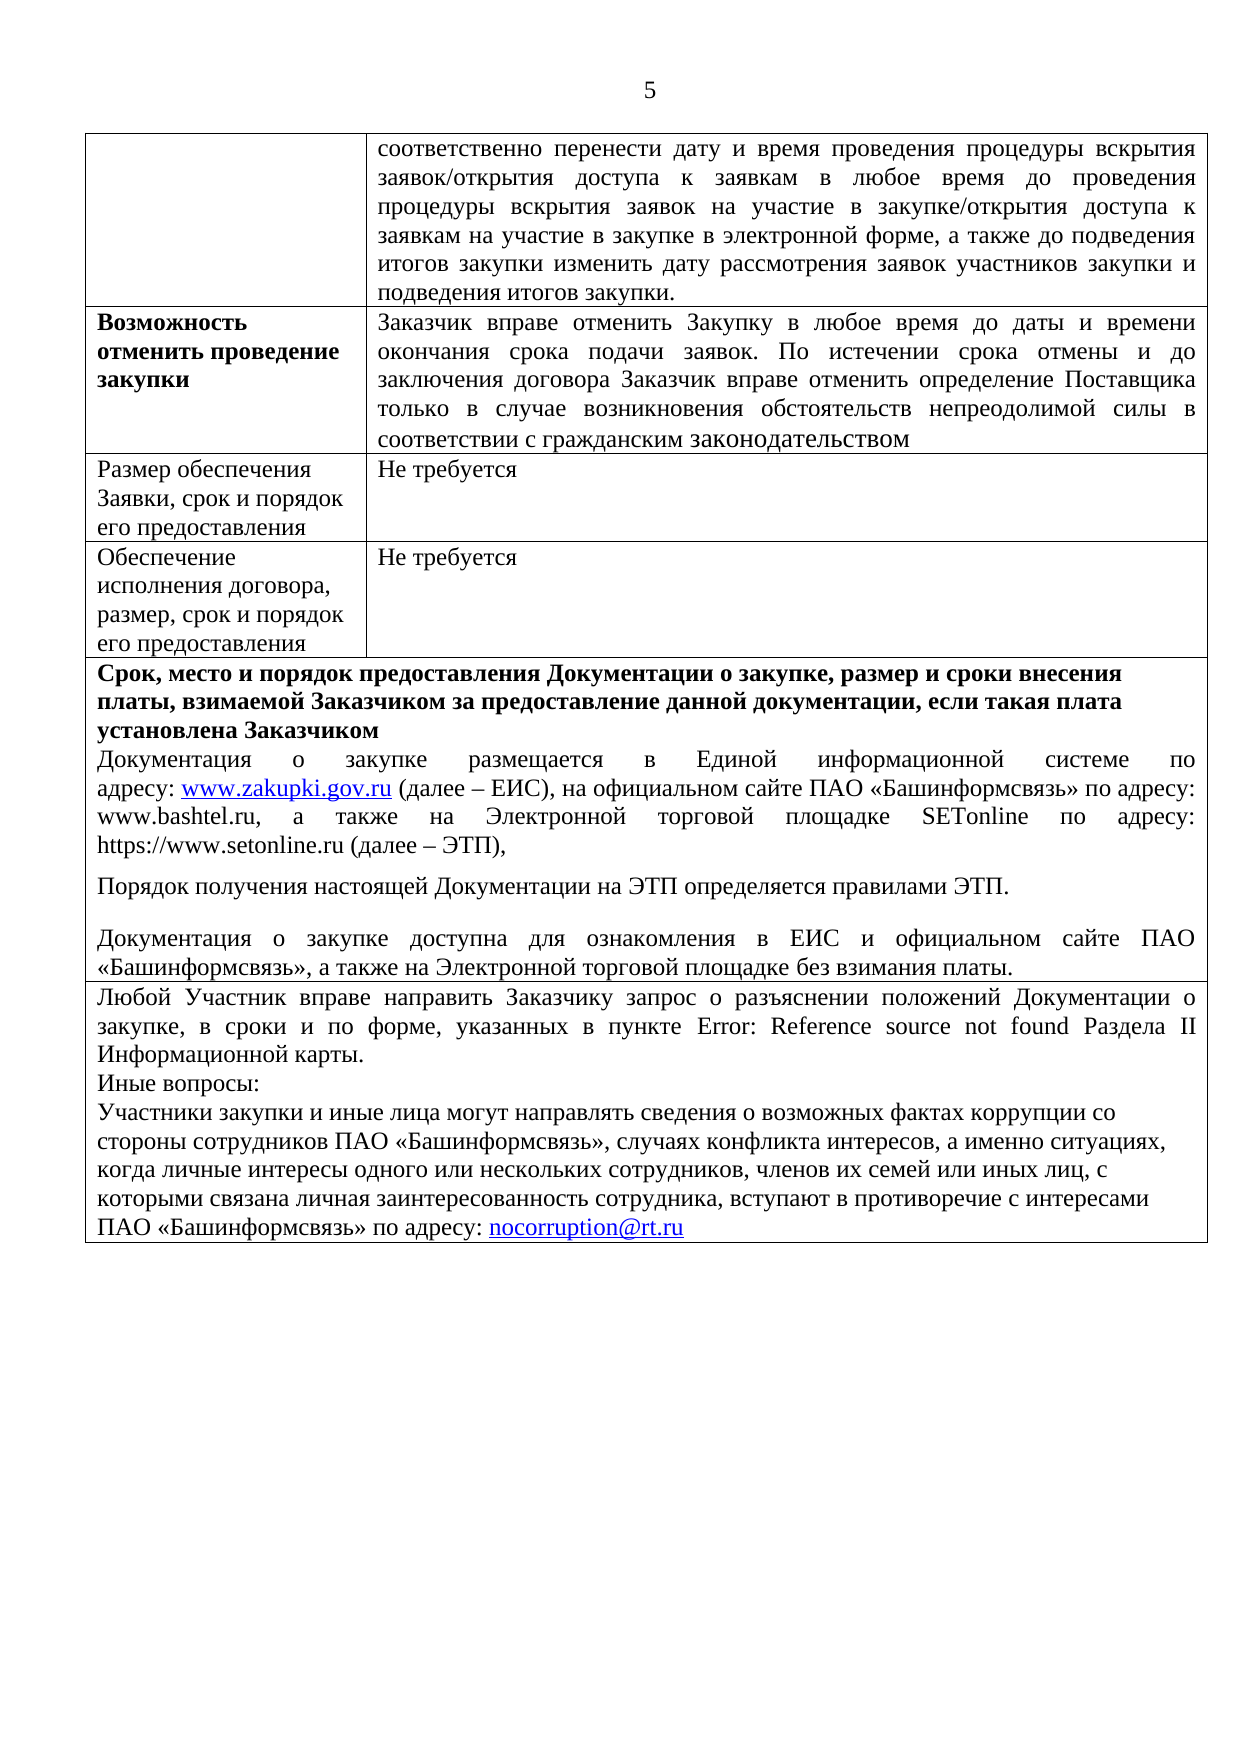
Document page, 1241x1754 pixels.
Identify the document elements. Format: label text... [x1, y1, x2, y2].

table_cell Любой Участник вправе направить Заказчику запрос о разъяснении положений Документации о закупке, в сроки и по форме, указанных в пункте Ошибка! Источник ссылки не найден. Раздела II Информационной карты. Иные вопросы: Участники закупки и иные лица могут направлять сведения о возможных фактах коррупции со стороны сотрудников ПАО «Башинформсвязь», случаях конфликта интересов, а именно ситуациях, когда личные интересы одного или нескольких сотрудников, членов их семей или иных лиц, с которыми связана личная заинтересованность сотрудника, вступают в противоречие с интересами ПАО «Башинформсвязь» по адресу: nocorruption@rt.ru [86, 982, 1207, 1242]
table_cell Размер обеспечения Заявки, срок и порядок его предоставления [86, 454, 366, 541]
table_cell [367, 134, 1207, 306]
table_cell Не требуется [367, 454, 1207, 541]
table_cell Не требуется [367, 542, 1207, 657]
table_cell Заказчик вправе отменить Закупку в любое время до даты и времени окончания срока подачи заявок. По истечении срока отмены и до заключения договора Заказчик вправе отменить определение Поставщика только в случае возникновения обстоятельств непреодолимой силы в соответствии с гражданским законодательством [367, 307, 1207, 453]
table_cell Срок, место и порядок предоставления Документации о закупке, размер и сроки внесения платы, взимаемой Заказчиком за предоставление данной документации, если такая плата установлена Заказчиком Документация о закупке размещается в Единой информационной системе по адресу: www.zakupki.gov.ru (далее – ЕИС), на официальном сайте ПАО «Башинформсвязь» по адресу: www.bashtel.ru, а также на Электронной торговой площадке SETonline по адресу: https://www.setonline.ru (далее – ЭТП), Порядок получения настоящей Документации на ЭТП определяется правилами ЭТП. Документация о закупке доступна для ознакомления в ЕИС и официальном сайте ПАО «Башинформсвязь», а также на Электронной торговой площадке без взимания платы. [86, 658, 1207, 981]
table_cell Обеспечение исполнения договора, размер, срок и порядок его предоставления [86, 542, 366, 657]
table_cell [86, 134, 366, 306]
table_cell Возможность отменить проведение закупки [86, 307, 366, 453]
